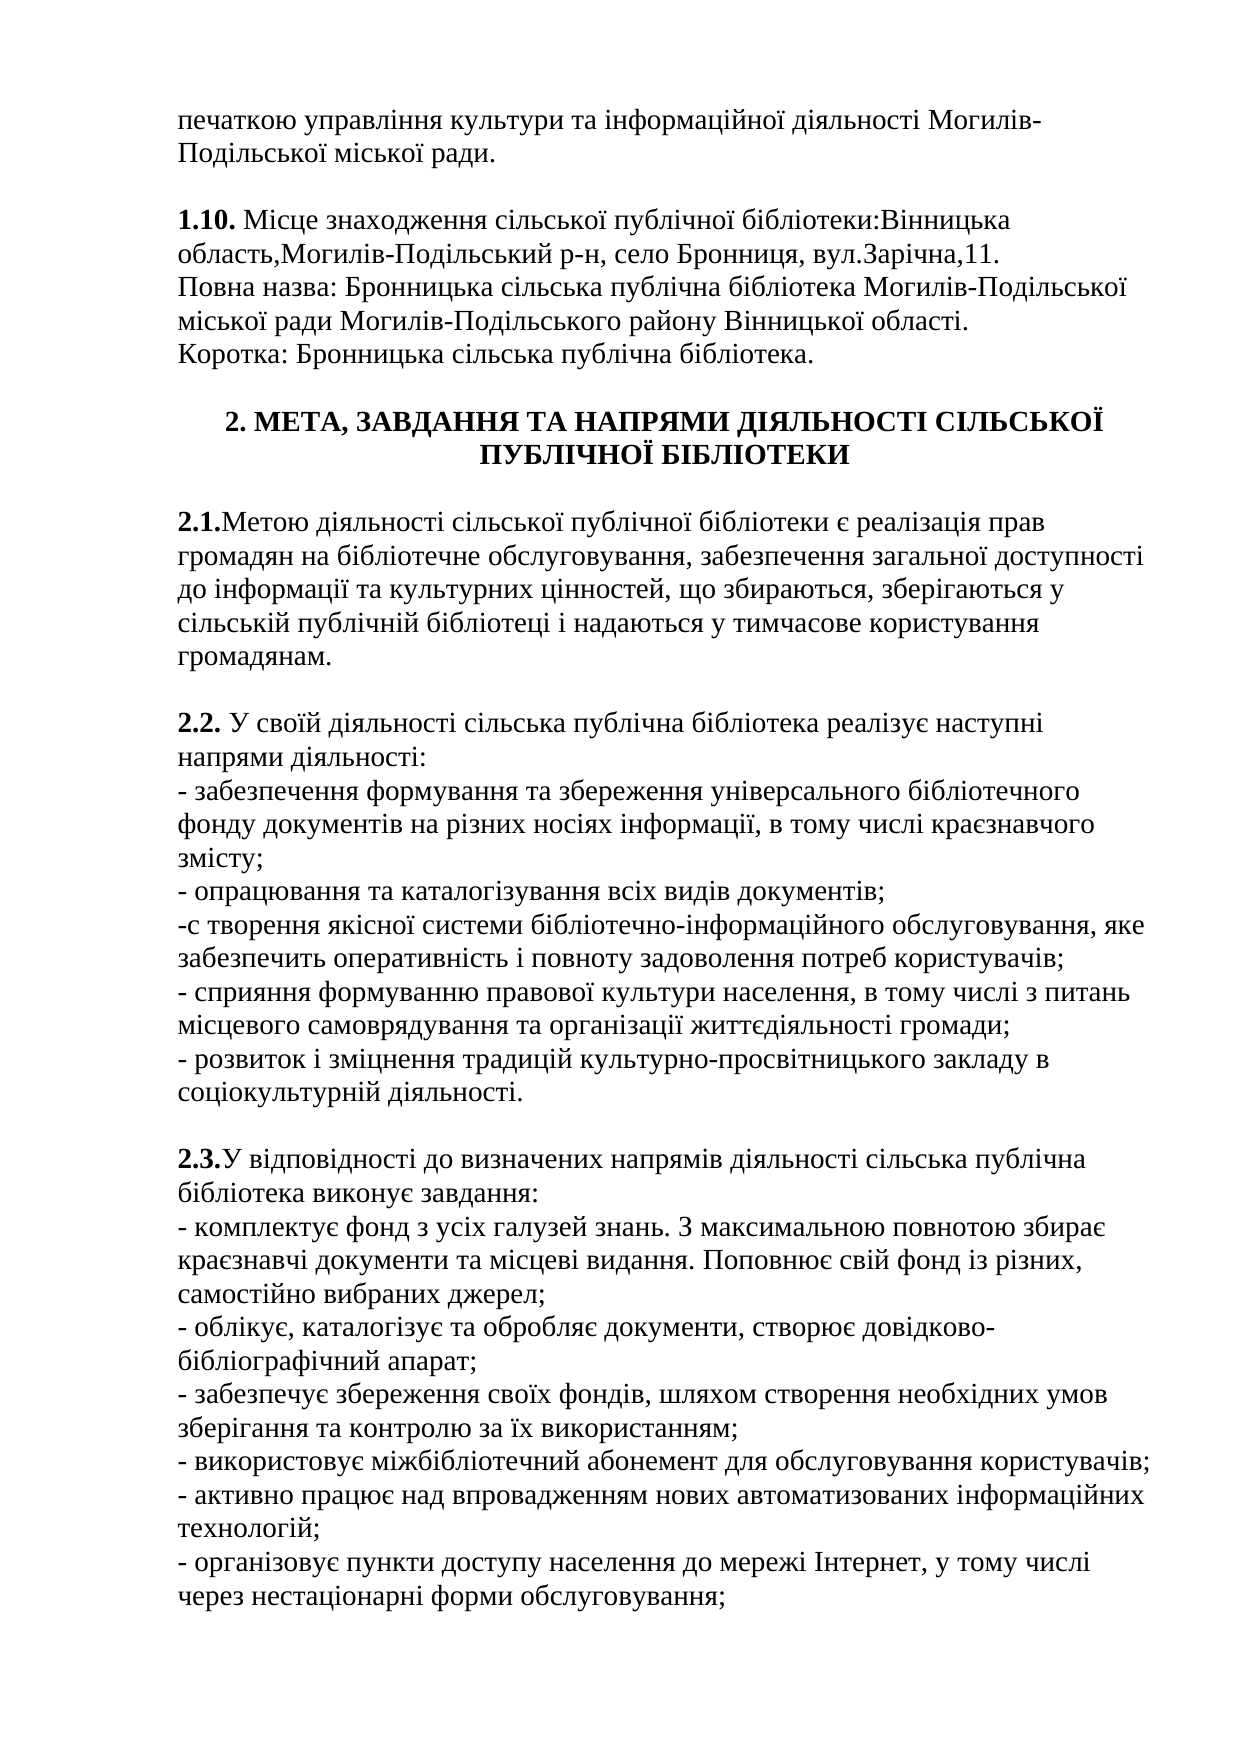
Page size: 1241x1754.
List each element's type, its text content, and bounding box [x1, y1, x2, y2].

text - забезпечує збереження своїх фондів, шляхом створення необхідних умов зберігання та контролю за їх використанням; [177, 1376, 1152, 1443]
text Коротка: Бронницька сільська публічна бібліотека. [177, 337, 1152, 370]
text - облікує, каталогізує та обробляє документи, створює довідково-бібліографічний апарат; [177, 1309, 1152, 1376]
text - сприяння формуванню правової культури населення, в тому числі з питань місцевого самоврядування та організації життєдіяльності громади; [177, 974, 1152, 1041]
text -с творення якісної системи бібліотечно-інформаційного обслуговування, яке забезпечить оперативність і повноту задоволення потреб користувачів; [177, 907, 1152, 974]
text Повна назва: Бронницька сільська публічна бібліотека Могилів-Подільської міської ради Могилів-Подільського району Вінницької області. [177, 269, 1152, 337]
text 1.10. Місце знаходження сільської публічної бібліотеки:Вінницька область,Могилів-Подільський р-н, село Бронниця, вул.Зарічна,11. [177, 202, 1152, 269]
text 2.2. У своїй діяльності сільська публічна бібліотека реалізує наступні напрями діяльності: [177, 706, 1152, 773]
text - опрацювання та каталогізування всіх видів документів; [177, 873, 1152, 907]
text - використовує міжбібліотечний абонемент для обслуговування користувачів; [177, 1443, 1152, 1477]
text 2. МЕТА, ЗАВДАННЯ ТА НАПРЯМИ ДІЯЛЬНОСТІ СІЛЬСЬКОЇ ПУБЛІЧНОЇ БІБЛІОТЕКИ [177, 404, 1152, 471]
text - розвиток і зміцнення традицій культурно-просвітницького закладу в соціокультурній діяльності. [177, 1041, 1152, 1108]
text - організовує пункти доступу населення до мережі Інтернет, у тому числі через нестаціонарні форми обслуговування; [177, 1544, 1152, 1611]
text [177, 102, 1152, 169]
text 2.1.Метою діяльності сільської публічної бібліотеки є реалізація прав громадян на бібліотечне обслуговування, забезпечення загальної доступності до інформації та культурних цінностей, що збираються, зберігаються у сільській публічній бібліотеці і надаються у тимчасове користування громадянам. [177, 504, 1152, 672]
text - комплектує фонд з усіх галузей знань. З максимальною повнотою збирає краєзнавчі документи та місцеві видання. Поповнює свій фонд із різних, самостійно вибраних джерел; [177, 1209, 1152, 1309]
text - забезпечення формування та збереження універсального бібліотечного фонду документів на різних носіях інформації, в тому числі краєзнавчого змісту; [177, 773, 1152, 873]
text - активно працює над впровадженням нових автоматизованих інформаційних технологій; [177, 1477, 1152, 1544]
text 2.3.У відповідності до визначених напрямів діяльності сільська публічна бібліотека виконує завдання: [177, 1142, 1152, 1209]
